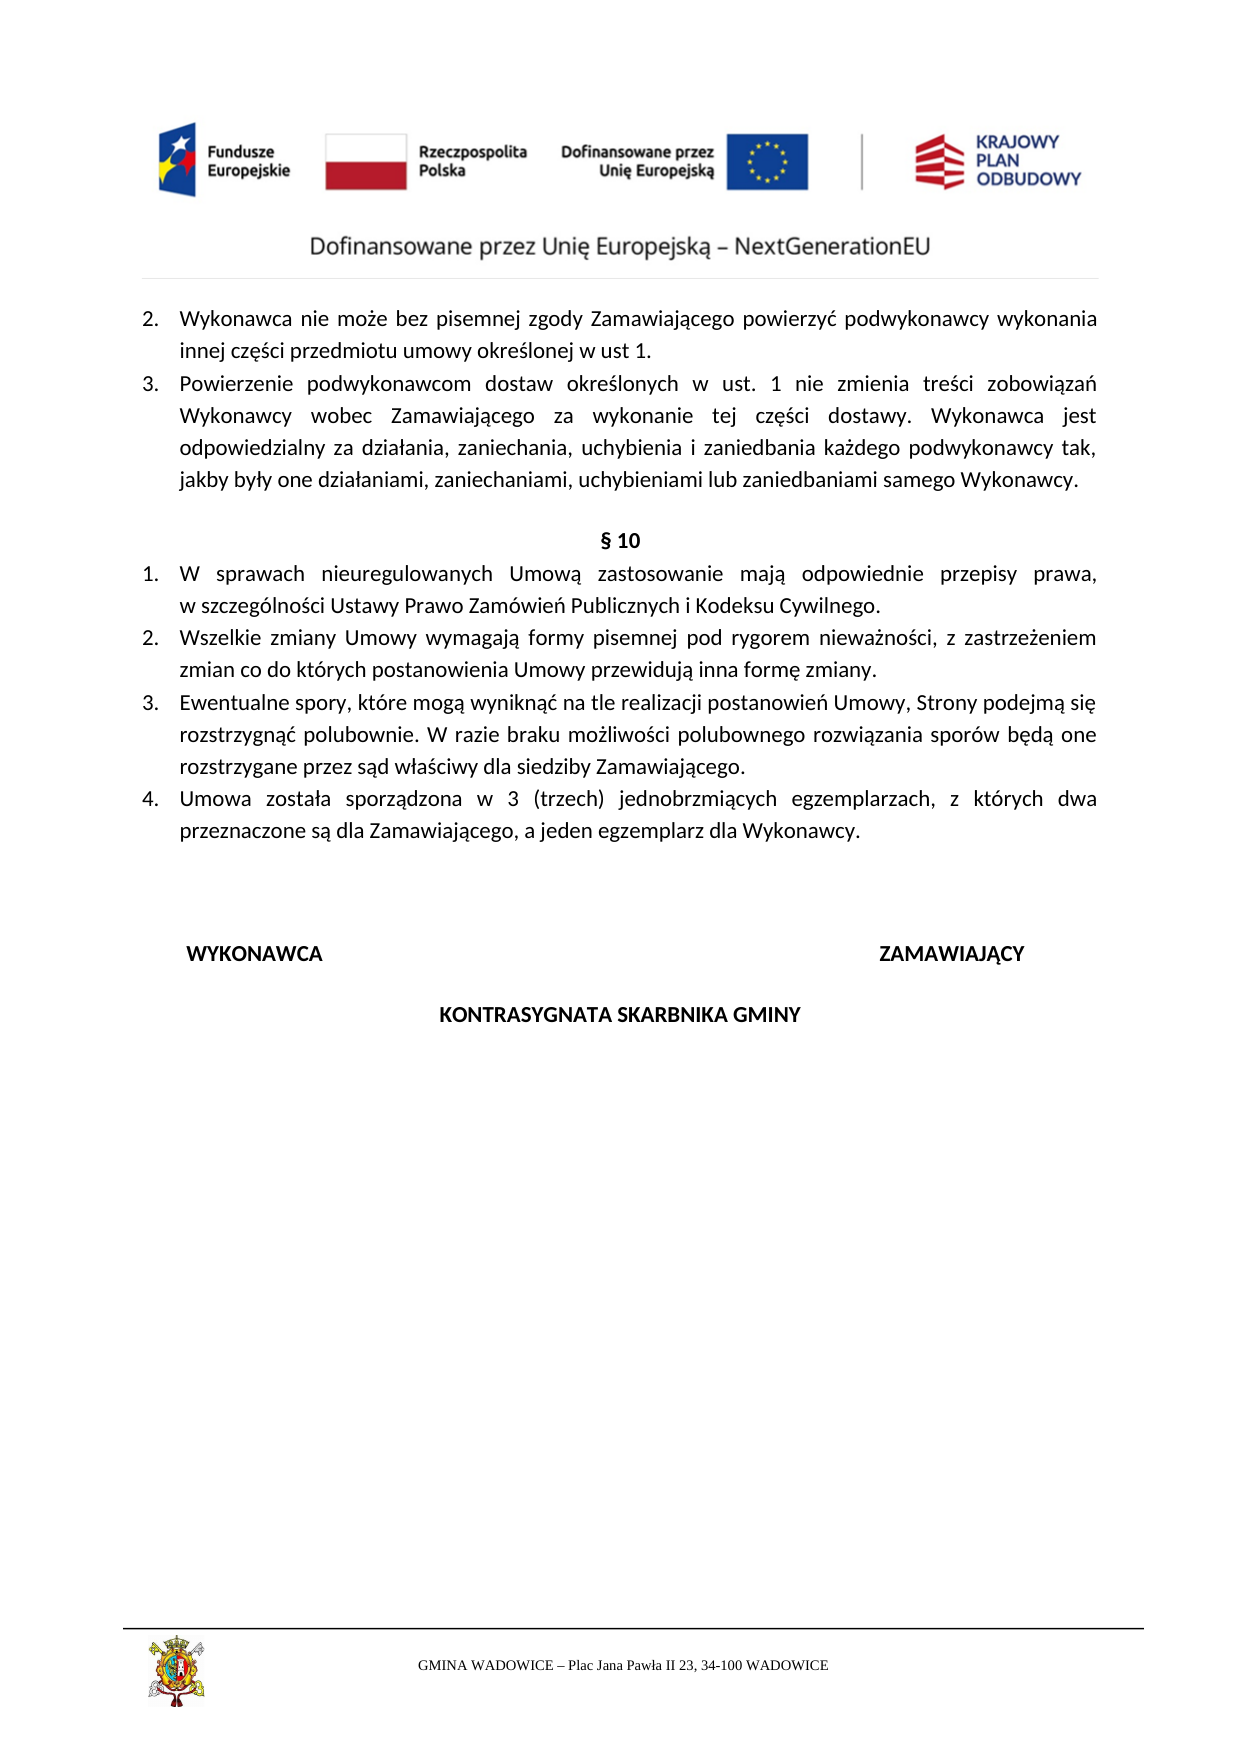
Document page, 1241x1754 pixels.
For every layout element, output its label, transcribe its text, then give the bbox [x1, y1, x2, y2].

text KONTRASYGNATA SKARBNIKA GMINY [142, 1000, 1098, 1028]
list Wszelkie zmiany Umowy wymagają formy pisemnej pod rygorem nieważności, z zastrzeżeniem zmian co do których postanowienia Umowy przewidują inna formę zmiany. [142, 623, 1098, 683]
list W sprawach nieuregulowanych Umową zastosowanie mają odpowiednie przepisy prawa, w szczególności Ustawy Prawo Zamówień Publicznych i Kodeksu Cywilnego. [142, 559, 1098, 619]
list Wykonawca nie może bez pisemnej zgody Zamawiającego powierzyć podwykonawcy wykonania innej części przedmiotu umowy określonej w ust 1. [142, 305, 1098, 364]
list Powierzenie podwykonawcom dostaw określonych w ust. 1 nie zmienia treści zobowiązań Wykonawcy wobec Zamawiającego za wykonanie tej części dostawy. Wykonawca jest odpowiedzialny za działania, zaniechania, uchybienia i zaniedbania każdego podwykonawcy tak, jakby były one działaniami, zaniechaniami, uchybieniami lub zaniedbaniami samego Wykonawcy. [142, 369, 1098, 493]
text WYKONAWCA ZAMAWIAJĄCY [142, 939, 1098, 967]
picture [141, 104, 1099, 305]
list Ewentualne spory, które mogą wyniknąć na tle realizacji postanowień Umowy, Strony podejmą się rozstrzygnąć polubownie. W razie braku możliwości polubownego rozwiązania sporów będą one rozstrzygane przez sąd właściwy dla siedziby Zamawiającego. [142, 688, 1098, 780]
list Umowa została sporządzona w 3 (trzech) jednobrzmiących egzemplarzach, z których dwa przeznaczone są dla Zamawiającego, a jeden egzemplarz dla Wykonawcy. [142, 784, 1098, 844]
picture [148, 1635, 205, 1707]
list § 10 [142, 527, 1098, 555]
